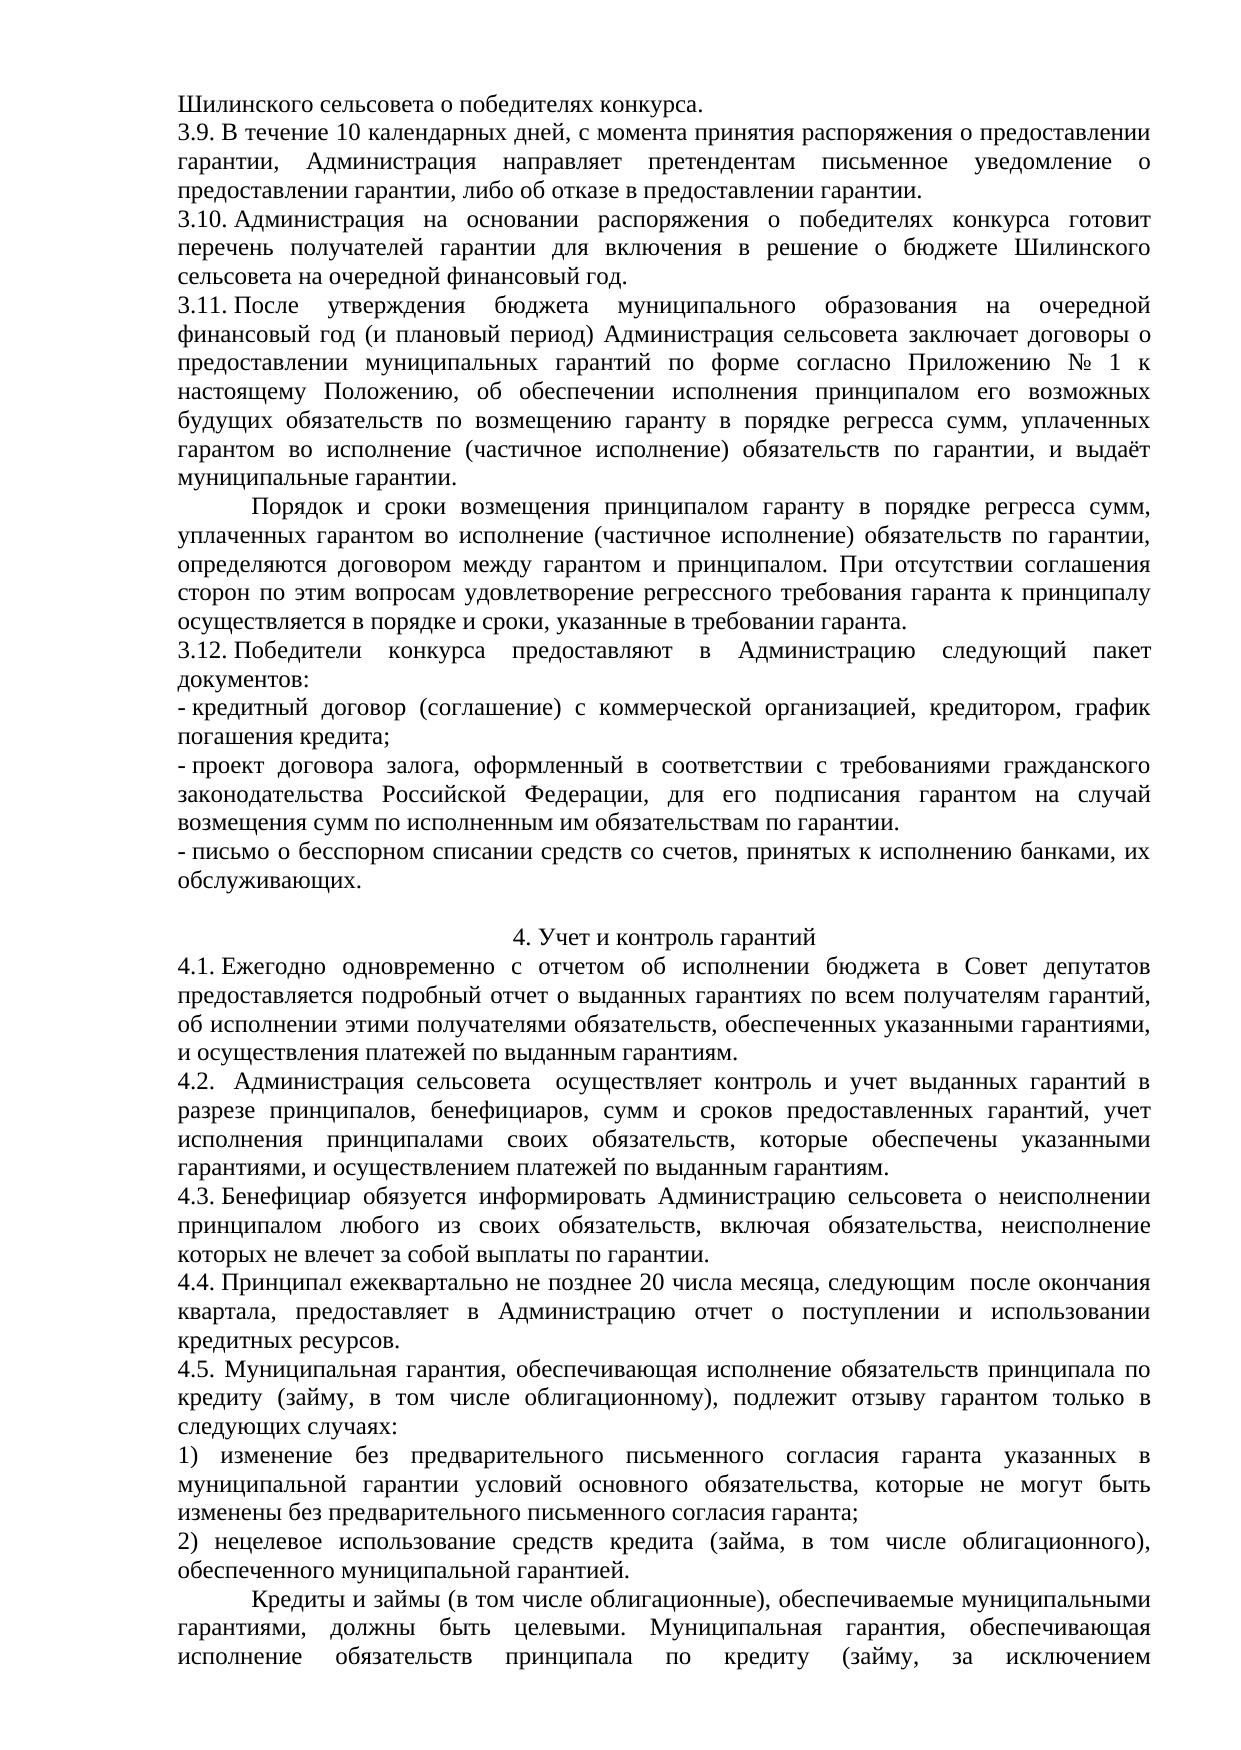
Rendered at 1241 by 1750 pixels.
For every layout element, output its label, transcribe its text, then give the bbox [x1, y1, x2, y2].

text - кредитный договор (соглашение) с коммерческой организацией, кредитором, график погашения кредита; [177, 692, 1152, 750]
text 3.12. Победители конкурса предоставляют в Администрацию следующий пакет документов: [177, 635, 1152, 692]
text 3.10. Администрация на основании распоряжения о победителях конкурса готовит перечень получателей гарантии для включения в решение о бюджете Шилинского сельсовета на очередной финансовый год. [177, 204, 1152, 290]
text 3.11. После утверждения бюджета муниципального образования на очередной финансовый год (и плановый период) Администрация сельсовета заключает договоры о предоставлении муниципальных гарантий по форме согласно Приложению № 1 к настоящему Положению, об обеспечении исполнения принципалом его возможных будущих обязательств по возмещению гаранту в порядке регресса сумм, уплаченных гарантом во исполнение (частичное исполнение) обязательств по гарантии, и выдаёт муниципальные гарантии. [177, 290, 1152, 491]
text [177, 1584, 1152, 1670]
text 2) нецелевое использование средств кредита (займа, в том числе облигационного), обеспеченного муниципальной гарантией. [177, 1526, 1152, 1584]
text 4.5. Муниципальная гарантия, обеспечивающая исполнение обязательств принципала по кредиту (займу, в том числе облигационному), подлежит отзыву гарантом только в следующих случаях: [177, 1354, 1152, 1440]
text 4.4. Принципал ежеквартально не позднее 20 числа месяца, следующим после окончания квартала, предоставляет в Администрацию отчет о поступлении и использовании кредитных ресурсов. [177, 1267, 1152, 1354]
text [177, 89, 1152, 117]
text - проект договора залога, оформленный в соответствии с требованиями гражданского законодательства Российской Федерации, для его подписания гарантом на случай возмещения сумм по исполненным им обязательствам по гарантии. [177, 750, 1152, 836]
text 4.2. Администрация сельсовета осуществляет контроль и учет выданных гарантий в разрезе принципалов, бенефициаров, сумм и сроков предоставленных гарантий, учет исполнения принципалами своих обязательств, которые обеспечены указанными гарантиями, и осуществлением платежей по выданным гарантиям. [177, 1066, 1152, 1181]
text 4.1. Ежегодно одновременно с отчетом об исполнении бюджета в Совет депутатов предоставляется подробный отчет о выданных гарантиях по всем получателям гарантий, об исполнении этими получателями обязательств, обеспеченных указанными гарантиями, и осуществления платежей по выданным гарантиям. [177, 951, 1152, 1066]
text 4. Учет и контроль гарантий [177, 922, 1152, 951]
text Порядок и сроки возмещения принципалом гаранту в порядке регресса сумм, уплаченных гарантом во исполнение (частичное исполнение) обязательств по гарантии, определяются договором между гарантом и принципалом. При отсутствии соглашения сторон по этим вопросам удовлетворение регрессного требования гаранта к принципалу осуществляется в порядке и сроки, указанные в требовании гаранта. [177, 491, 1152, 635]
text - письмо о бесспорном списании средств со счетов, принятых к исполнению банками, их обслуживающих. [177, 836, 1152, 894]
text 4.3. Бенефициар обязуется информировать Администрацию сельсовета о неисполнении принципалом любого из своих обязательств, включая обязательства, неисполнение которых не влечет за собой выплаты по гарантии. [177, 1181, 1152, 1267]
text 1) изменение без предварительного письменного согласия гаранта указанных в муниципальной гарантии условий основного обязательства, которые не могут быть изменены без предварительного письменного согласия гаранта; [177, 1440, 1152, 1526]
text 3.9. В течение 10 календарных дней, с момента принятия распоряжения о предоставлении гарантии, Администрация направляет претендентам письменное уведомление о предоставлении гарантии, либо об отказе в предоставлении гарантии. [177, 117, 1152, 204]
